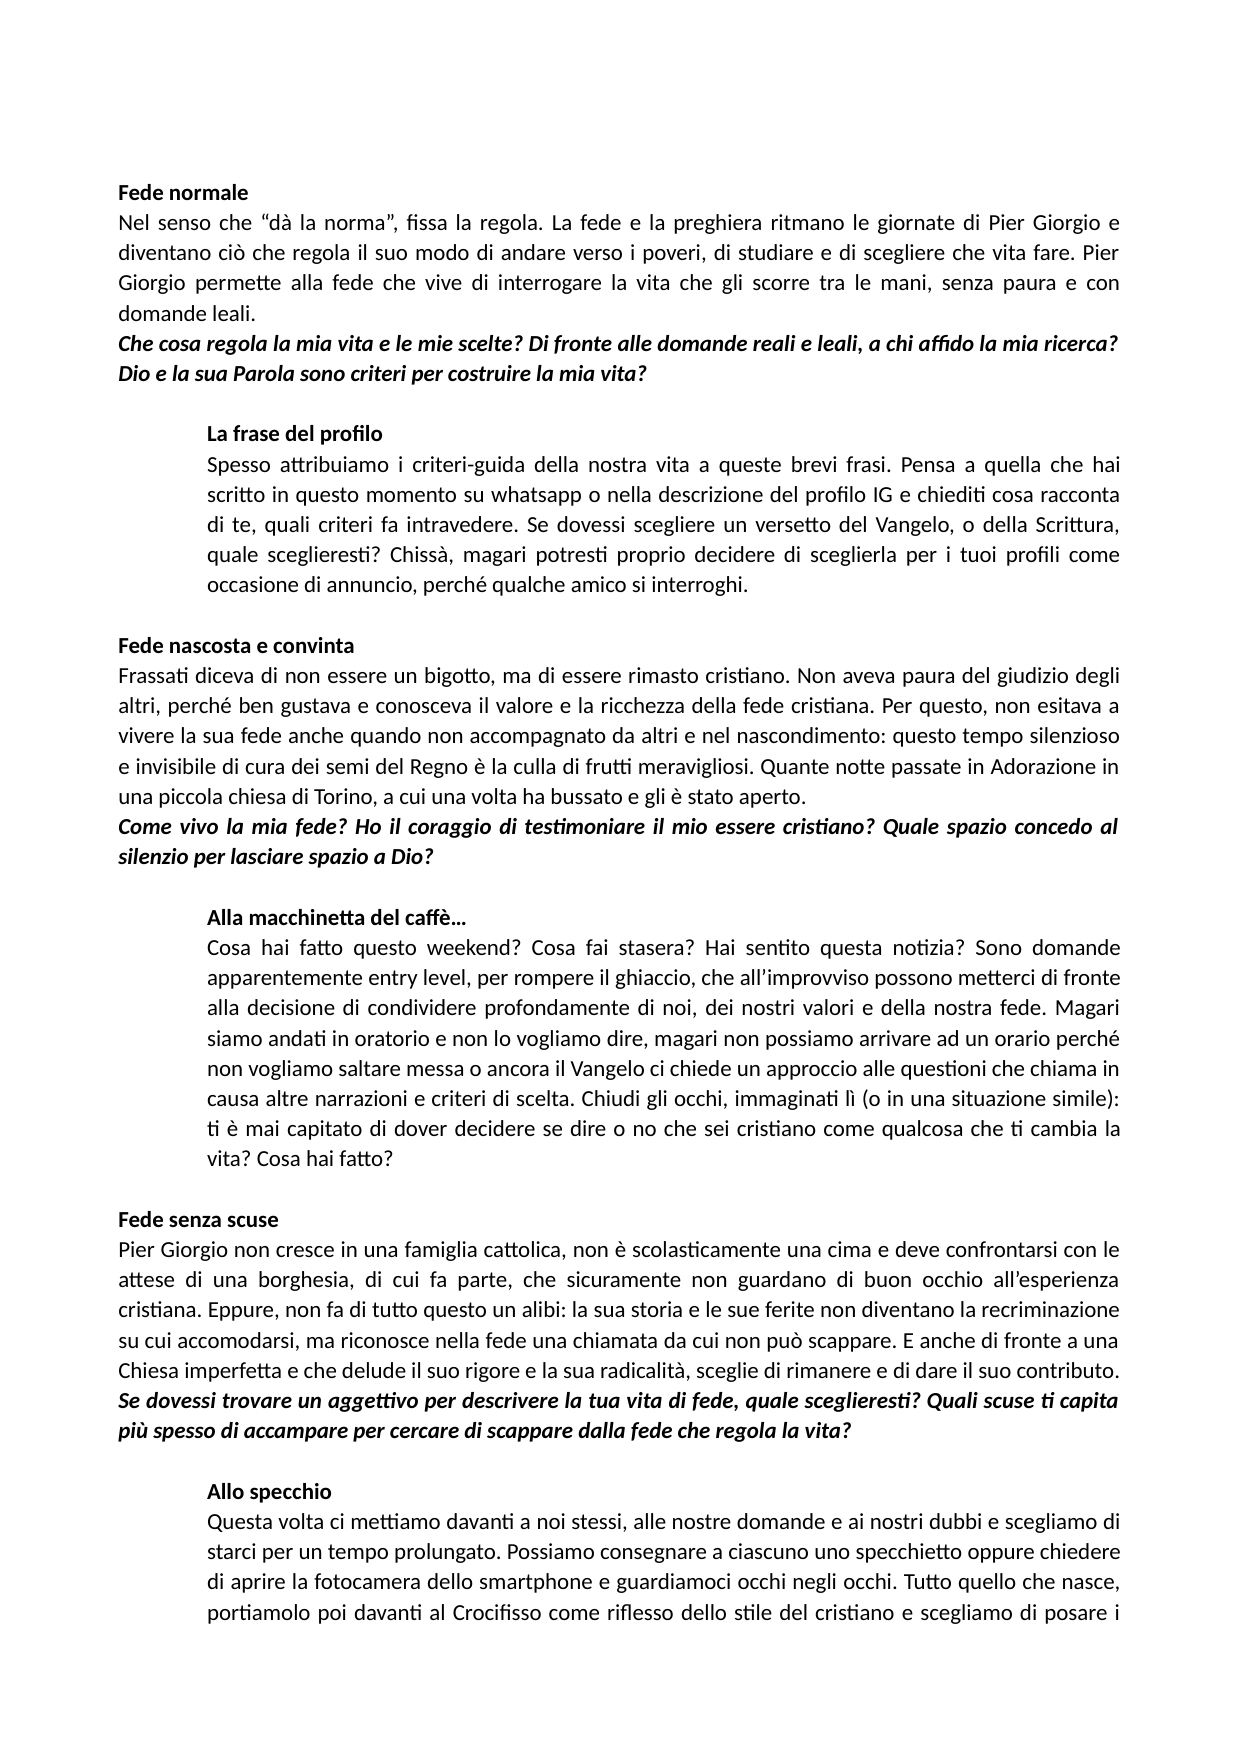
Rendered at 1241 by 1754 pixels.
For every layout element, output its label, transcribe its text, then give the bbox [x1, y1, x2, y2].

text Fede normale [118, 178, 1122, 206]
text Allo specchio [207, 1477, 1122, 1505]
text Frassati diceva di non essere un bigotto, ma di essere rimasto cristiano. Non aveva paura del giudizio degli altri, perché ben gustava e conosceva il valore e la ricchezza della fede cristiana. Per questo, non esitava a vivere la sua fede anche quando non accompagnato da altri e nel nascondimento: questo tempo silenzioso e invisibile di cura dei semi del Regno è la culla di frutti meravigliosi. Quante notte passate in Adorazione in una piccola chiesa di Torino, a cui una volta ha bussato e gli è stato aperto. [118, 661, 1122, 810]
text Pier Giorgio non cresce in una famiglia cattolica, non è scolasticamente una cima e deve confrontarsi con le attese di una borghesia, di cui fa parte, che sicuramente non guardano di buon occhio all’esperienza cristiana. Eppure, non fa di tutto questo un alibi: la sua storia e le sue ferite non diventano la recriminazione su cui accomodarsi, ma riconosce nella fede una chiamata da cui non può scappare. E anche di fronte a una Chiesa imperfetta e che delude il suo rigore e la sua radicalità, sceglie di rimanere e di dare il suo contributo. [118, 1235, 1122, 1384]
text Fede nascosta e convinta [118, 631, 1122, 659]
text Come vivo la mia fede? Ho il coraggio di testimoniare il mio essere cristiano? Quale spazio concedo al silenzio per lasciare spazio a Dio? [118, 812, 1122, 870]
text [207, 1507, 1122, 1626]
text Se dovessi trovare un aggettivo per descrivere la tua vita di fede, quale sceglieresti? Quali scuse ti capita più spesso di accampare per cercare di scappare dalla fede che regola la vita? [118, 1386, 1122, 1444]
text Spesso attribuiamo i criteri-guida della nostra vita a queste brevi frasi. Pensa a quella che hai scritto in questo momento su whatsapp o nella descrizione del profilo IG e chiediti cosa racconta di te, quali criteri fa intravedere. Se dovessi scegliere un versetto del Vangelo, o della Scrittura, quale sceglieresti? Chissà, magari potresti proprio decidere di sceglierla per i tuoi profili come occasione di annuncio, perché qualche amico si interroghi. [207, 450, 1122, 598]
text Alla macchinetta del caffè… [207, 903, 1122, 931]
text La frase del profilo [207, 419, 1122, 447]
text Cosa hai fatto questo weekend? Cosa fai stasera? Hai sentito questa notizia? Sono domande apparentemente entry level, per rompere il ghiaccio, che all’improvviso possono metterci di fronte alla decisione di condividere profondamente di noi, dei nostri valori e della nostra fede. Magari siamo andati in oratorio e non lo vogliamo dire, magari non possiamo arrivare ad un orario perché non vogliamo saltare messa o ancora il Vangelo ci chiede un approccio alle questioni che chiama in causa altre narrazioni e criteri di scelta. Chiudi gli occhi, immaginati lì (o in una situazione simile): ti è mai capitato di dover decidere se dire o no che sei cristiano come qualcosa che ti cambia la vita? Cosa hai fatto? [207, 933, 1122, 1172]
text Fede senza scuse [118, 1205, 1122, 1233]
text Che cosa regola la mia vita e le mie scelte? Di fronte alle domande reali e leali, a chi affido la mia ricerca? Dio e la sua Parola sono criteri per costruire la mia vita? [118, 329, 1122, 387]
text Nel senso che “dà la norma”, fissa la regola. La fede e la preghiera ritmano le giornate di Pier Giorgio e diventano ciò che regola il suo modo di andare verso i poveri, di studiare e di scegliere che vita fare. Pier Giorgio permette alla fede che vive di interrogare la vita che gli scorre tra le mani, senza paura e con domande leali. [118, 208, 1122, 327]
